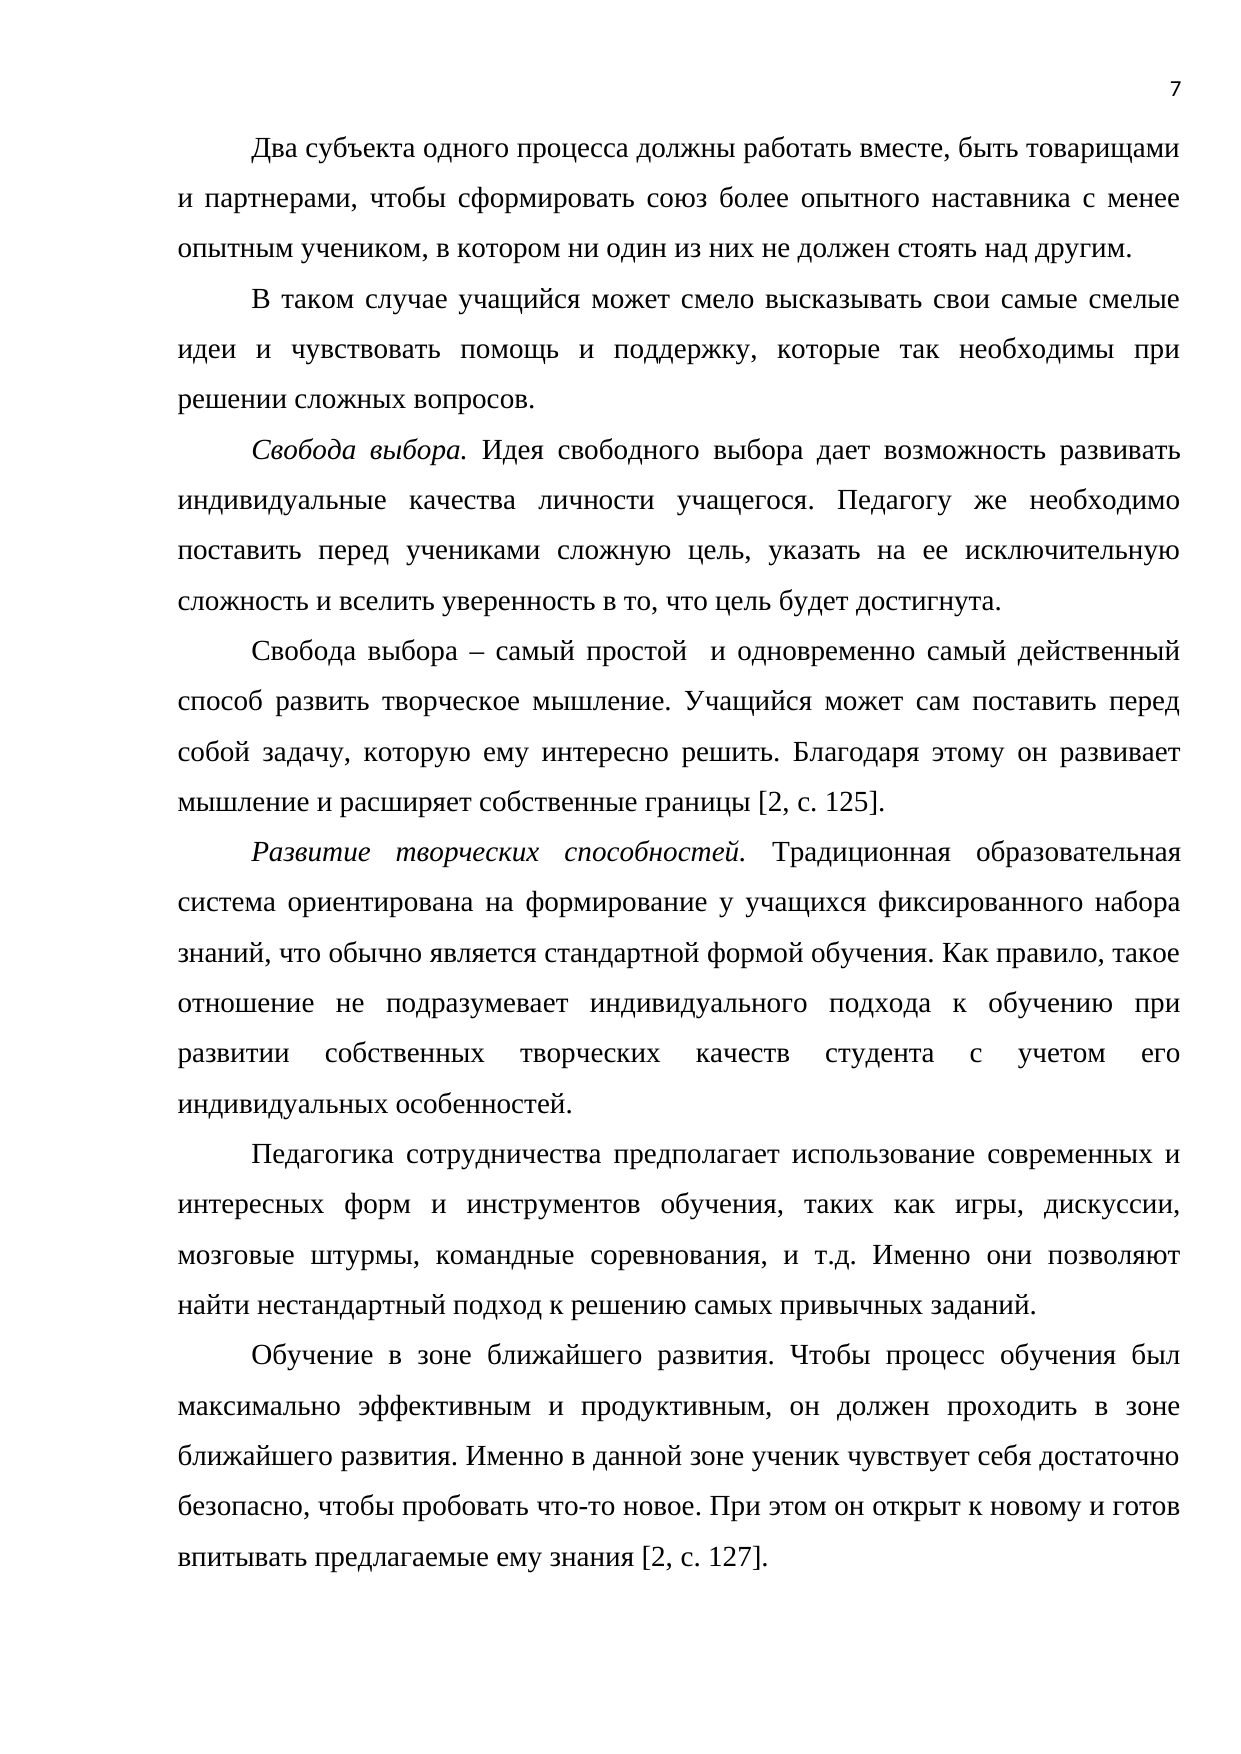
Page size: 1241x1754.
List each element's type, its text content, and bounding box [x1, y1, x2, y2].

text Свобода выбора – самый простой и одновременно самый действенный способ развить творческое мышление. Учащийся может сам поставить перед собой задачу, которую ему интересно решить. Благодаря этому он развивает мышление и расширяет собственные границы [2, c. 125]. [177, 633, 1181, 817]
text В таком случае учащийся может смело высказывать свои самые смелые идеи и чувствовать помощь и поддержку, которые так необходимы при решении сложных вопросов. [177, 281, 1181, 415]
text Развитие творческих способностей. Традиционная образовательная система ориентирована на формирование у учащихся фиксированного набора знаний, что обычно является стандартной формой обучения. Как правило, такое отношение не подразумевает индивидуального подхода к обучению при развитии собственных творческих качеств студента с учетом его индивидуальных особенностей. [177, 834, 1181, 1119]
text Два субъекта одного процесса должны работать вместе, быть товарищами и партнерами, чтобы сформировать союз более опытного наставника с менее опытным учеником, в котором ни один из них не должен стоять над другим. [177, 130, 1181, 264]
text Педагогика сотрудничества предполагает использование современных и интересных форм и инструментов обучения, таких как игры, дискуссии, мозговые штурмы, командные соревнования, и т.д. Именно они позволяют найти нестандартный подход к решению самых привычных заданий. [177, 1136, 1181, 1321]
text Обучение в зоне ближайшего развития. Чтобы процесс обучения был максимально эффективным и продуктивным, он должен проходить в зоне ближайшего развития. Именно в данной зоне ученик чувствует себя достаточно безопасно, чтобы пробовать что-то новое. При этом он открыт к новому и готов впитывать предлагаемые ему знания [2, c. 127]. [177, 1337, 1181, 1572]
text Свобода выбора. Идея свободного выбора дает возможность развивать индивидуальные качества личности учащегося. Педагогу же необходимо поставить перед учениками сложную цель, указать на ее исключительную сложность и вселить уверенность в то, что цель будет достигнута. [177, 432, 1181, 616]
